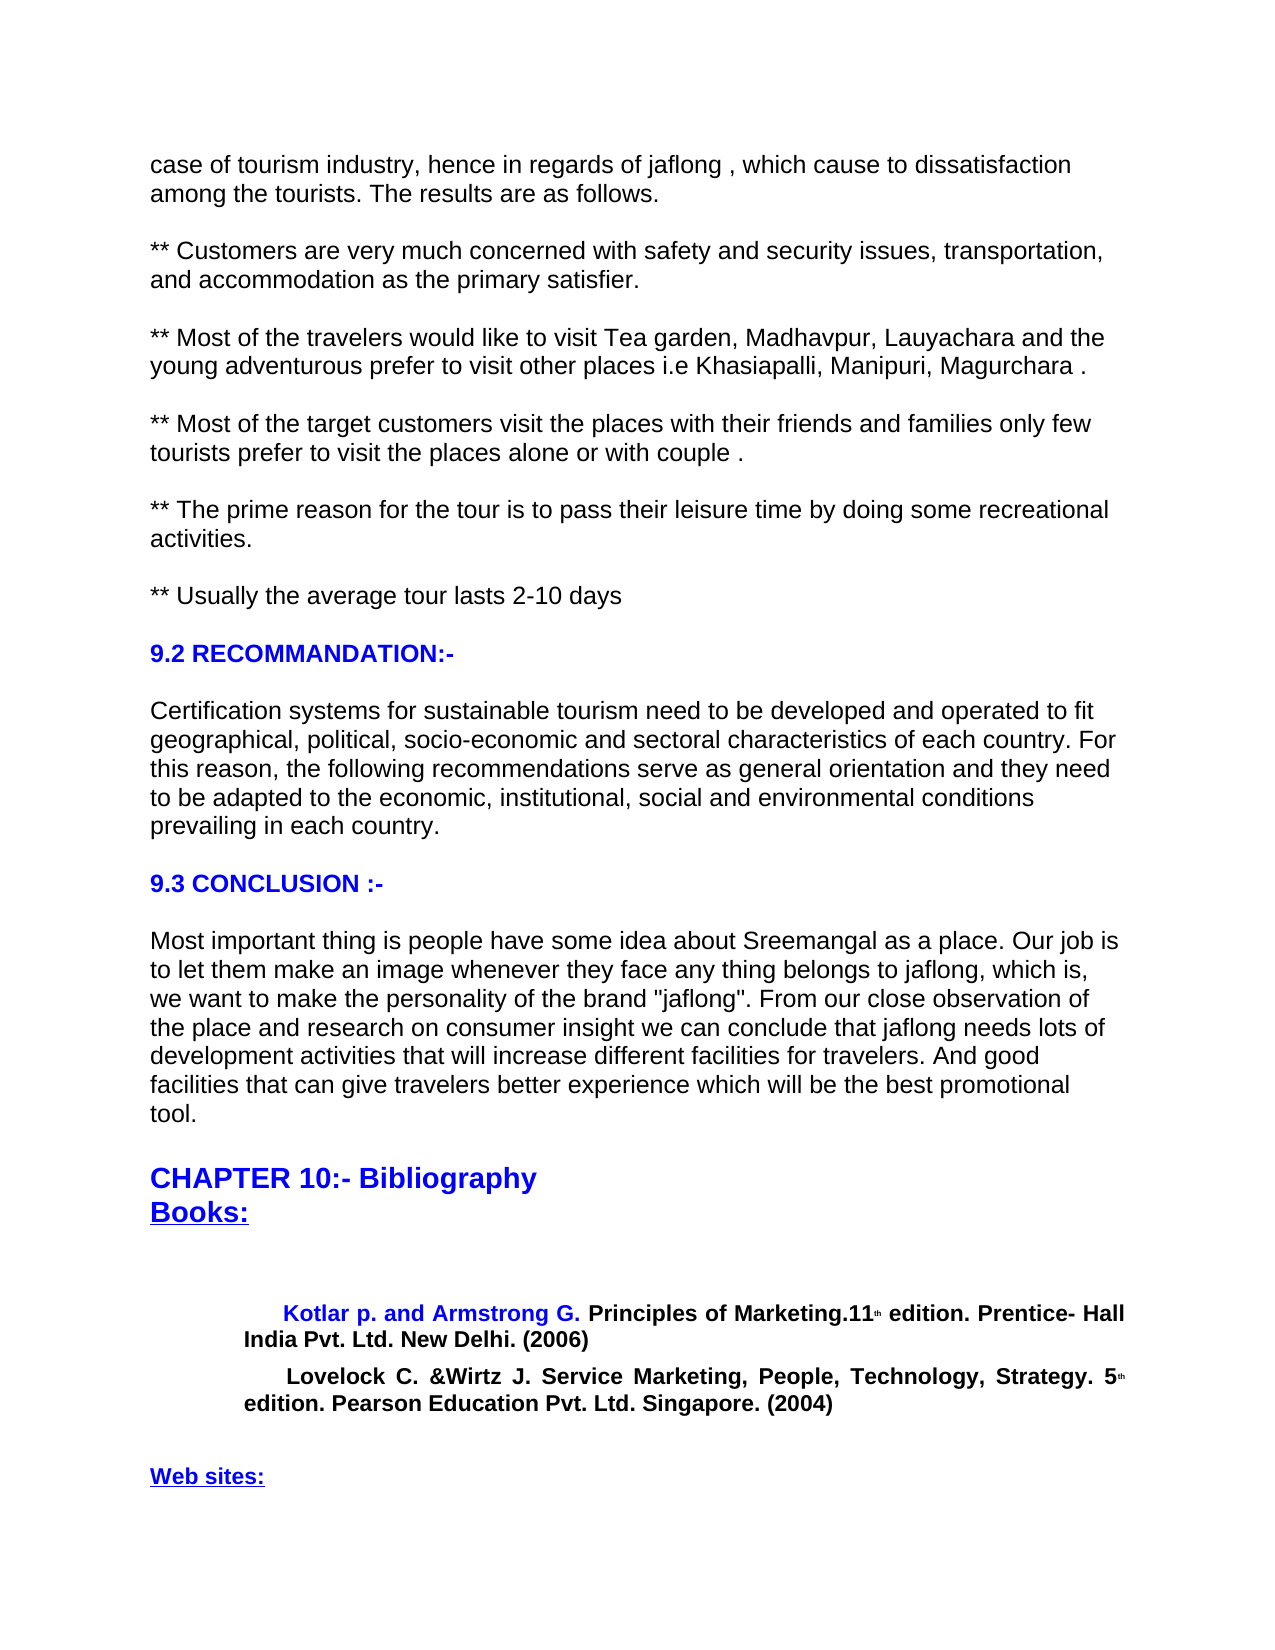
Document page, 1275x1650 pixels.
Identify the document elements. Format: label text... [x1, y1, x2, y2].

text Kotlar p. and Armstrong G. Principles of Marketing.11th edition. Prentice- Hall India Pvt. Ltd. New Delhi. (2006) [244, 1300, 1125, 1353]
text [150, 150, 1125, 1290]
text Web sites: [150, 1463, 1125, 1489]
text Lovelock C. &Wirtz J. Service Marketing, People, Technology, Strategy. 5th edition. Pearson Education Pvt. Ltd. Singapore. (2004) [244, 1363, 1125, 1416]
